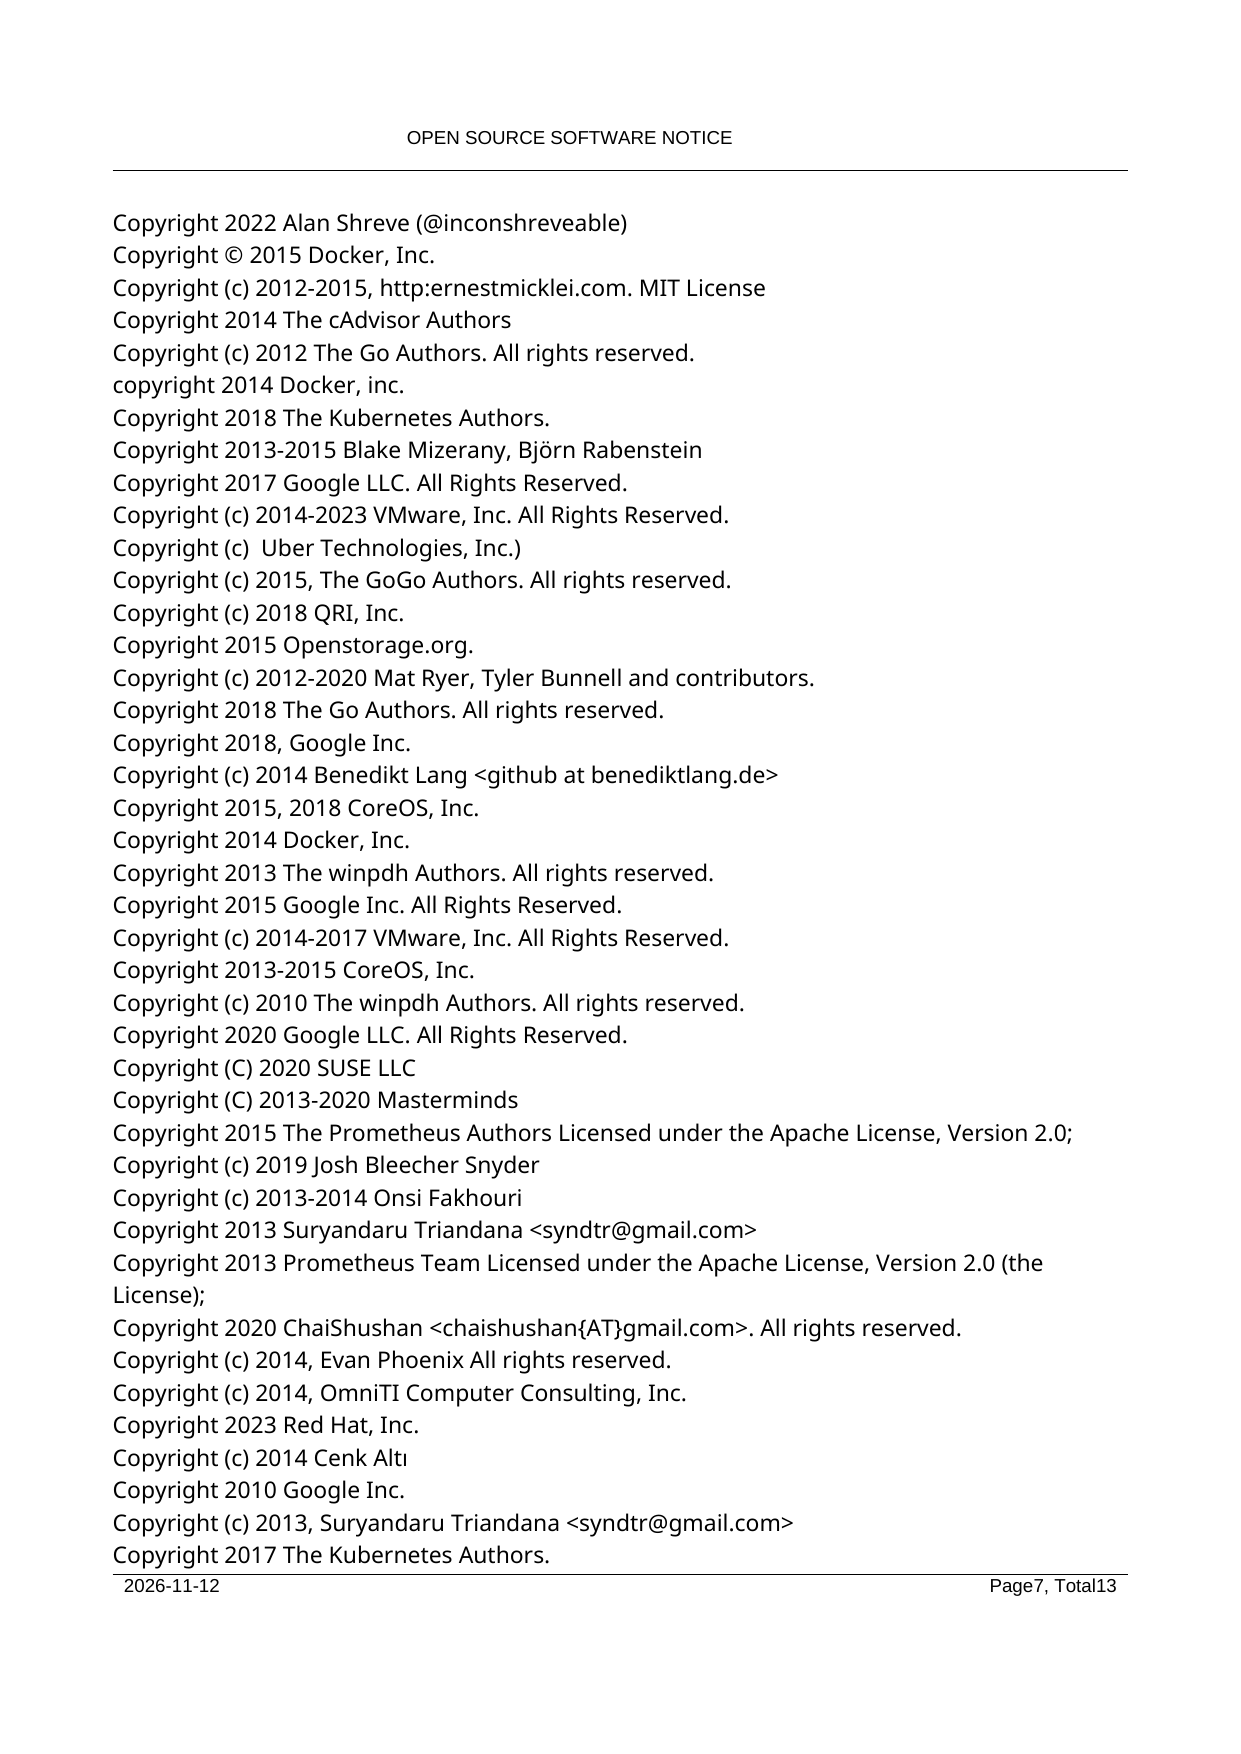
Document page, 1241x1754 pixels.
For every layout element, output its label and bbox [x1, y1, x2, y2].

text [112, 206, 1128, 1571]
